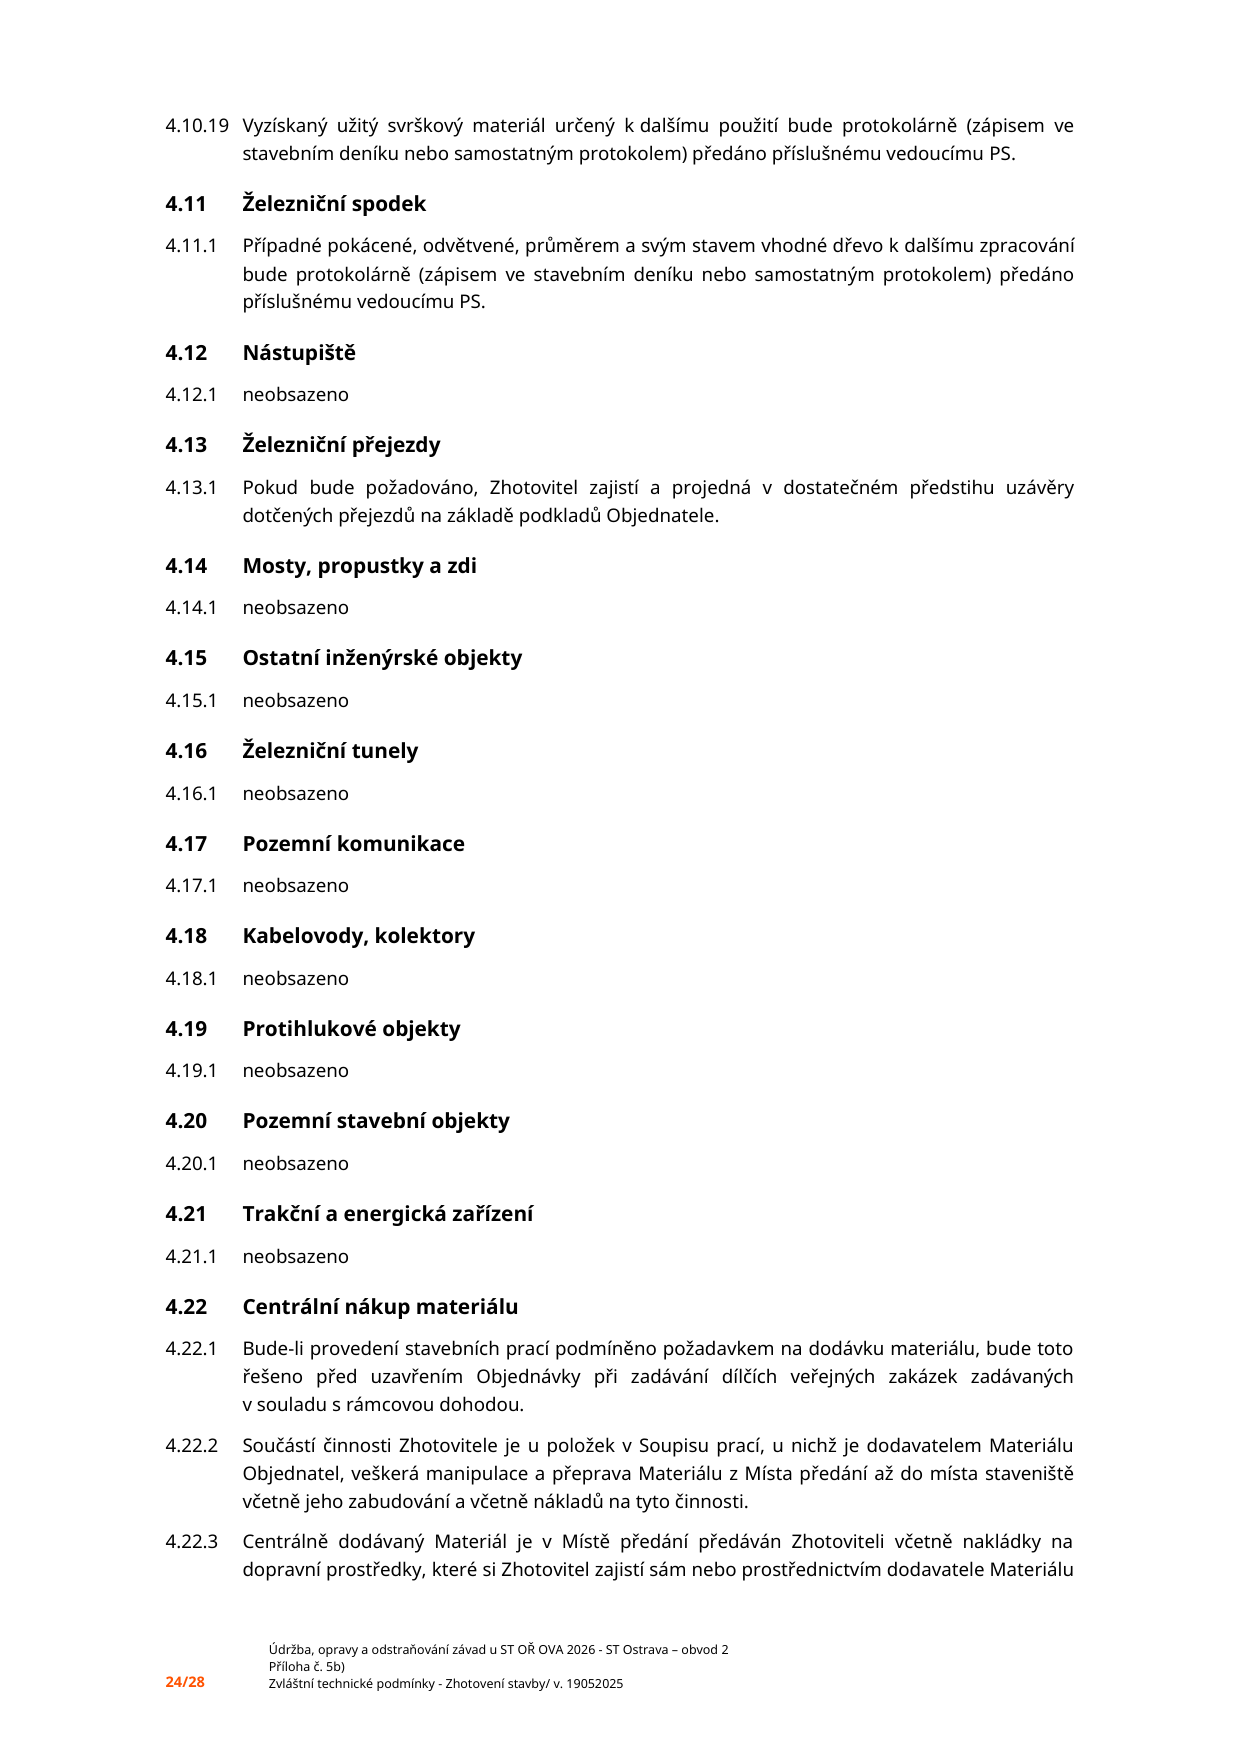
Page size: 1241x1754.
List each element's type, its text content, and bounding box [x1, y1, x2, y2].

text Pozemní stavební objekty [165, 1107, 1075, 1135]
text neobsazeno [165, 1150, 1075, 1176]
text neobsazeno [165, 381, 1075, 407]
text Centrální nákup materiálu [165, 1292, 1075, 1320]
text Nástupiště [165, 338, 1075, 366]
text Ostatní inženýrské objekty [165, 643, 1075, 672]
text Součástí činnosti Zhotovitele je u položek v Soupisu prací, u nichž je dodavatelem Materiálu Objednatel, veškerá manipulace a přeprava Materiálu z Místa předání až do místa staveniště včetně jeho zabudování a včetně nákladů na tyto činnosti. [165, 1432, 1075, 1514]
text neobsazeno [165, 1058, 1075, 1083]
text neobsazeno [165, 595, 1075, 620]
text Vyzískaný užitý svrškový materiál určený k dalšímu použití bude protokolárně (zápisem ve stavebním deníku nebo samostatným protokolem) předáno příslušnému vedoucímu PS. [165, 112, 1075, 166]
text Trakční a energická zařízení [165, 1199, 1075, 1228]
text neobsazeno [165, 1243, 1075, 1268]
text Protihlukové objekty [165, 1014, 1075, 1042]
text Železniční spodek [165, 189, 1075, 217]
text neobsazeno [165, 872, 1075, 898]
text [165, 1529, 1075, 1582]
text Železniční přejezdy [165, 430, 1075, 459]
text Bude-li provedení stavebních prací podmíněno požadavkem na dodávku materiálu, bude toto řešeno před uzavřením Objednávky při zadávání dílčích veřejných zakázek zadávaných v souladu s rámcovou dohodou. [165, 1336, 1075, 1417]
text neobsazeno [165, 965, 1075, 991]
text Pokud bude požadováno, Zhotovitel zajistí a projedná v dostatečném předstihu uzávěry dotčených přejezdů na základě podkladů Objednatele. [165, 474, 1075, 528]
text Mosty, propustky a zdi [165, 551, 1075, 579]
text Pozemní komunikace [165, 829, 1075, 857]
text neobsazeno [165, 780, 1075, 805]
text Kabelovody, kolektory [165, 921, 1075, 950]
text Případné pokácené, odvětvené, průměrem a svým stavem vhodné dřevo k dalšímu zpracování bude protokolárně (zápisem ve stavebním deníku nebo samostatným protokolem) předáno příslušnému vedoucímu PS. [165, 233, 1075, 314]
text Železniční tunely [165, 736, 1075, 764]
text neobsazeno [165, 687, 1075, 713]
